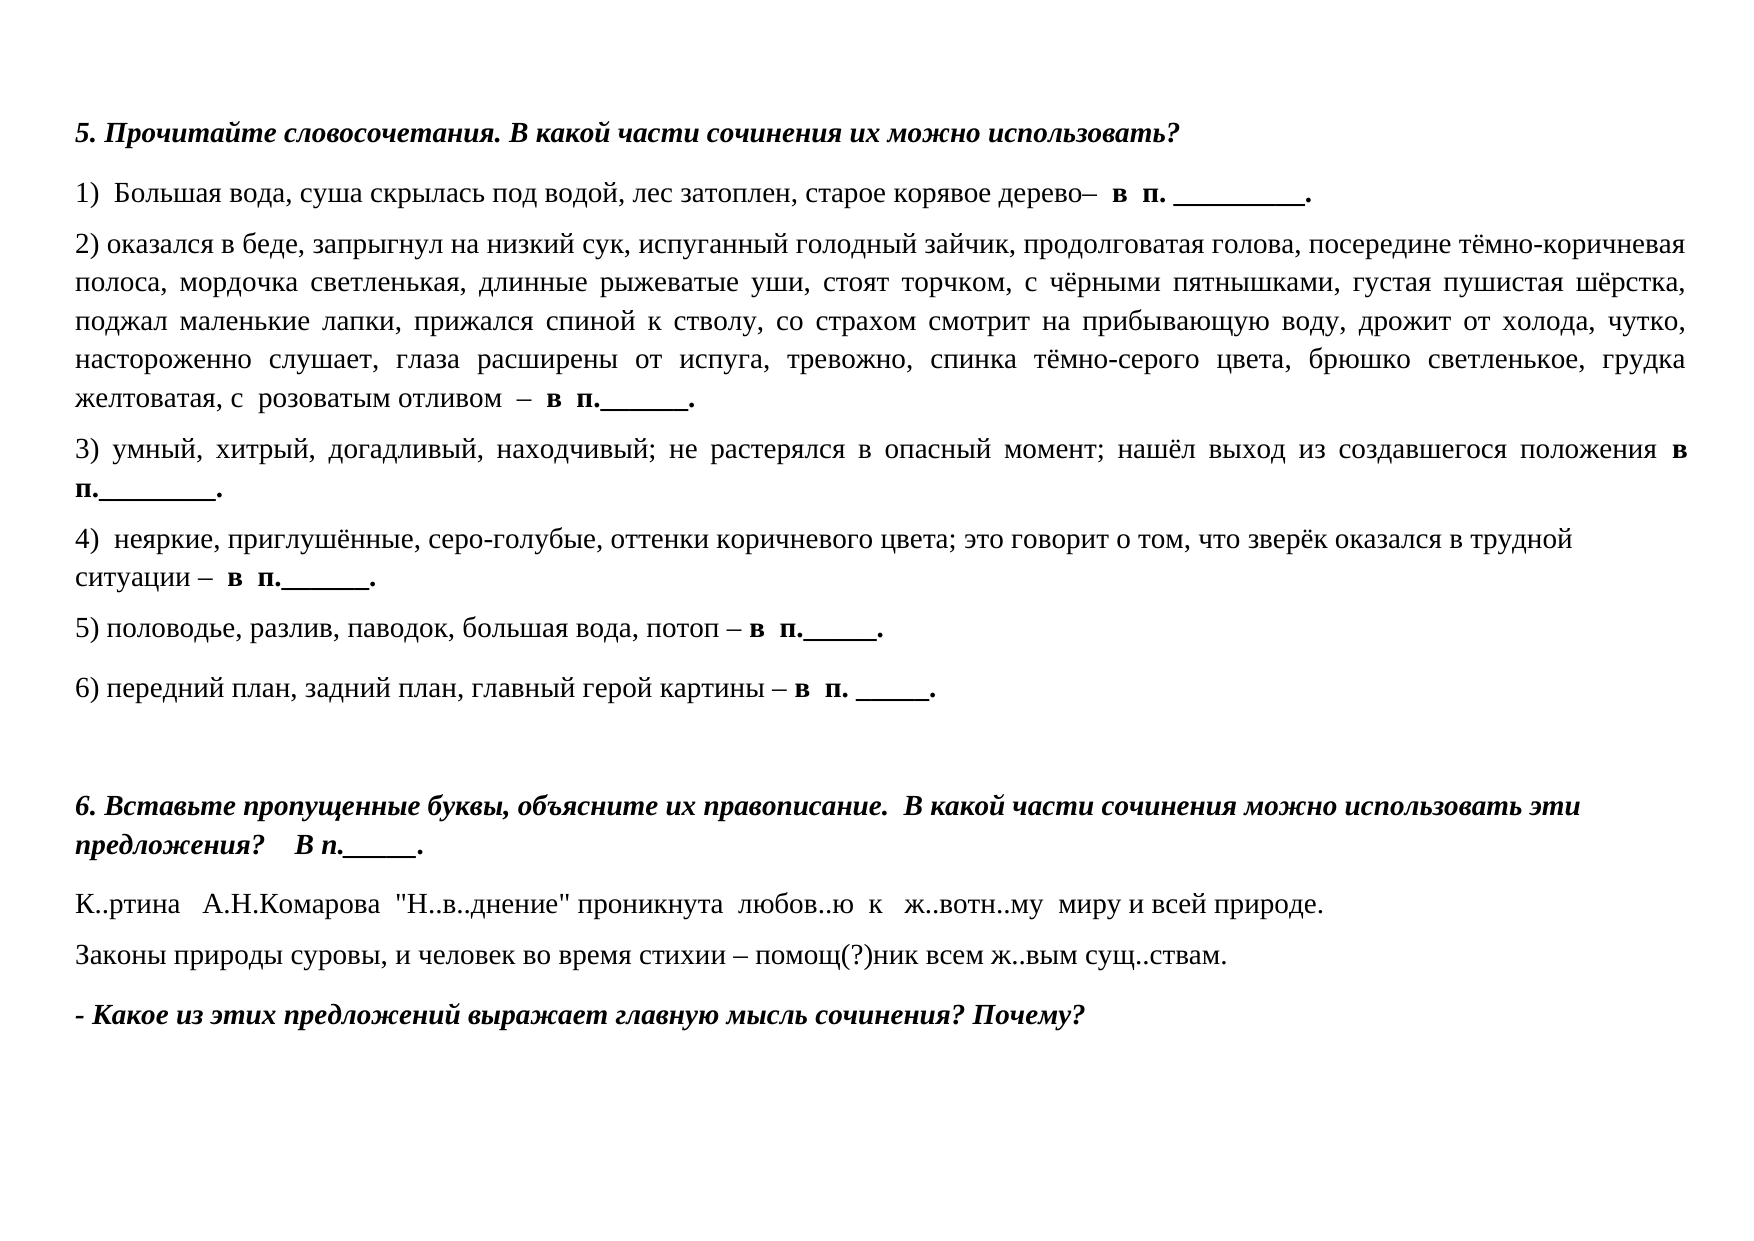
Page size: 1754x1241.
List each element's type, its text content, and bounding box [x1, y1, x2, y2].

text 1) Большая вода, суша скрылась под водой, лес затоплен, старое корявое дерево– в п. _________. [75, 175, 1687, 208]
text 2) оказался в беде, запрыгнул на низкий сук, испуганный голодный зайчик, продолговатая голова, посередине тёмно-коричневая полоса, мордочка светленькая, длинные рыжеватые уши, стоят торчком, с чёрными пятнышками, густая пушистая шёрстка, поджал маленькие лапки, прижался спиной к стволу, со страхом смотрит на прибывающую воду, дрожит от холода, чутко, настороженно слушает, глаза расширены от испуга, тревожно, спинка тёмно-серого цвета, брюшко светленькое, грудка желтоватая, с розоватым отливом – в п.______. [75, 226, 1687, 414]
text Законы природы суровы, и человек во время стихии – помощ(?)ник всем ж..вым сущ..ствам. [75, 937, 1687, 971]
text 4) неяркие, приглушённые, серо-голубые, оттенки коричневого цвета; это говорит о том, что зверёк оказался в трудной ситуации – в п.______. [75, 521, 1687, 593]
text К..ртина А.Н.Комарова "Н..в..днение" проникнута любов..ю к ж..вотн..му миру и всей природе. [75, 886, 1687, 920]
text 5) половодье, разлив, паводок, большая вода, потоп – в п._____. [75, 610, 1687, 644]
text 6) передний план, задний план, главный герой картины – в п. _____. [75, 670, 1687, 703]
text 3) умный, хитрый, догадливый, находчивый; не растерялся в опасный момент; нашёл выход из создавшегося положения в п.________. [75, 431, 1687, 503]
text 6. Вставьте пропущенные буквы, объясните их правописание. В какой части сочинения можно использовать эти предложения? В п._____. [75, 788, 1687, 861]
text 5. Прочитайте словосочетания. В какой части сочинения их можно использовать? [75, 116, 1687, 149]
text - Какое из этих предложений выражает главную мысль сочинения? Почему? [75, 997, 1687, 1030]
